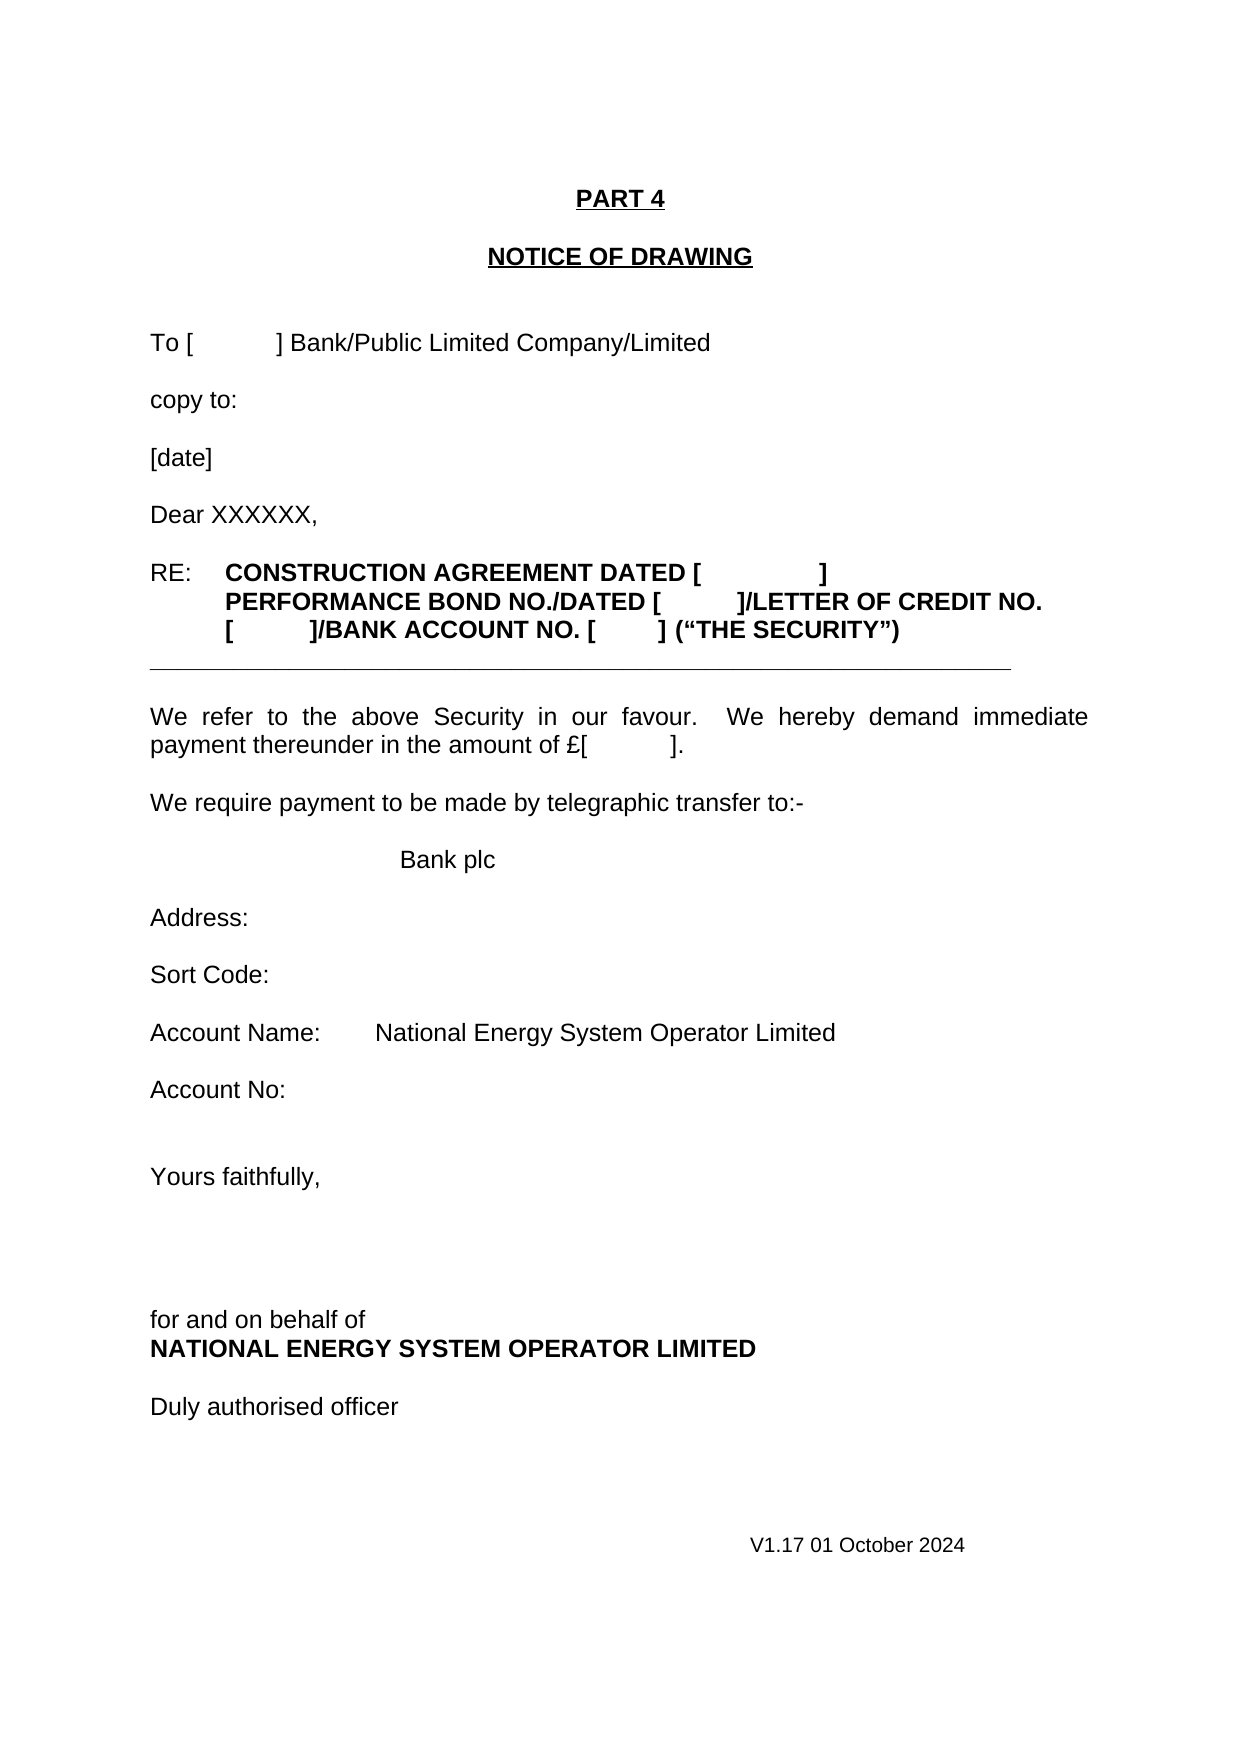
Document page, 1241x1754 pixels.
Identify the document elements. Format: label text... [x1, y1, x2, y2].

text Account Name: National Energy System Operator Limited [150, 1018, 1090, 1047]
text We require payment to be made by telegraphic transfer to:- [150, 788, 1090, 817]
text [ ]/BANK ACCOUNT NO. [ ] (“THE SECURITY”) [225, 615, 1090, 644]
text NOTICE OF DRAWING [150, 242, 1090, 270]
text copy to: [150, 385, 1090, 414]
text ______________________________________________________________ [150, 644, 1090, 673]
text We refer to the above Security in our favour. We hereby demand immediate payment thereunder in the amount of £[ ]. [150, 702, 1090, 759]
text NATIONAL ENERGY SYSTEM OPERATOR LIMITED [150, 1334, 1090, 1363]
text Sort Code: [150, 960, 1090, 989]
text Dear XXXXXX, [150, 500, 1090, 529]
text [date] [150, 443, 1090, 472]
text PERFORMANCE BOND NO./DATED [ ]/LETTER OF CREDIT NO. [225, 587, 1090, 615]
text for and on behalf of [150, 1305, 1090, 1334]
text PART 4 [150, 184, 1090, 213]
text Bank plc [150, 845, 1090, 874]
text Duly authorised officer [150, 1392, 1090, 1420]
text Account No: [150, 1075, 1090, 1104]
text To [ ] Bank/Public Limited Company/Limited [150, 328, 1090, 357]
text Yours faithfully, [150, 1162, 1090, 1190]
text RE: CONSTRUCTION AGREEMENT DATED [ ] [150, 558, 1090, 587]
text Address: [150, 903, 1090, 932]
